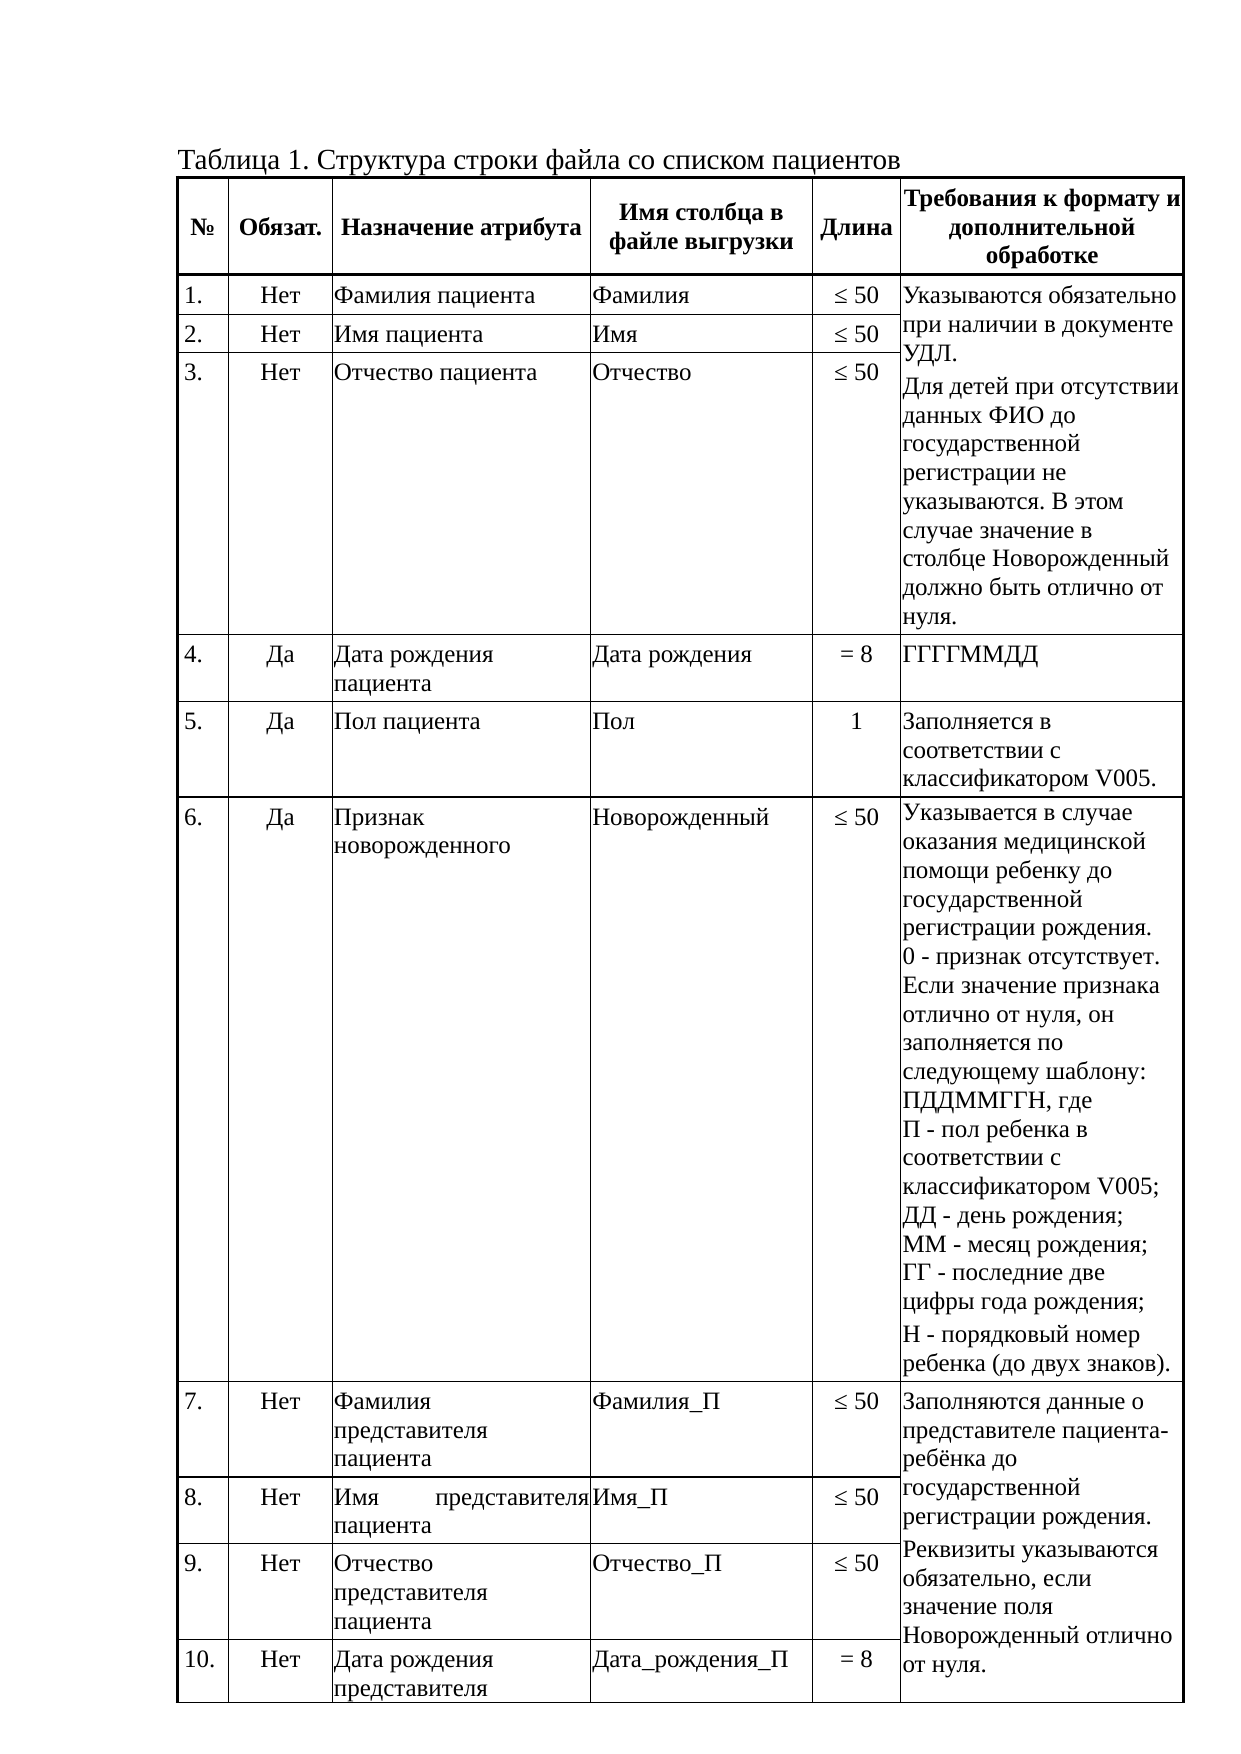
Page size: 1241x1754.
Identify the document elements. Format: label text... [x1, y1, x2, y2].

table_cell Заполняются данные о представителе пациента-ребёнка до государственной регистрации рождения. Реквизиты указываются обязательно, если значение поля Новорожденный отлично от нуля. Указываются обязательно при наличии в документе УДЛ. [901, 1382, 1182, 1702]
table_cell ≤ 50 [813, 1382, 900, 1476]
table_cell Нет [229, 353, 332, 634]
table_cell Указывается в случае оказания медицинской помощи ребенку до государственной регистрации рождения. 0 - признак отсутствует. Если значение признака отлично от нуля, он заполняется по следующему шаблону: ПДДММГГН, где П - пол ребенка в соответствии с классификатором V005; ДД - день рождения; ММ - месяц рождения; ГГ - последние две цифры года рождения; Н - порядковый номер ребенка (до двух знаков). [901, 798, 1182, 1381]
table_cell ≤ 50 [813, 1478, 900, 1543]
table_header Обязат. [229, 179, 332, 273]
table_cell Отчество представителя пациента [333, 1544, 590, 1639]
table_cell Нет [229, 1382, 332, 1476]
table_cell Дата_рождения_П [591, 1640, 812, 1702]
table_header Длина [813, 179, 900, 273]
table_cell Отчество [591, 353, 812, 634]
table_header Назначение атрибута [333, 179, 590, 273]
table_cell Отчество пациента [333, 353, 590, 634]
table_cell ≤ 50 [813, 798, 900, 1381]
table_cell Имя_П [591, 1478, 812, 1543]
table_cell [179, 1640, 228, 1702]
table_cell Фамилия [591, 276, 812, 313]
table_cell 1 [813, 702, 900, 796]
table_cell Нет [229, 276, 332, 313]
list Таблица 1. Структура строки файла со списком пациентов [177, 142, 1181, 176]
table_cell Фамилия представителя пациента [333, 1382, 590, 1476]
table_cell ≤ 50 [813, 276, 900, 313]
table_cell Указываются обязательно при наличии в документе УДЛ. Для детей при отсутствии данных ФИО до государственной регистрации не указываются. В этом случае значение в столбце Новорожденный должно быть отлично от нуля. [901, 276, 1182, 634]
table_cell Да [229, 798, 332, 1381]
table_cell Нет [229, 1544, 332, 1639]
table_cell Нет [229, 1478, 332, 1543]
table_cell [179, 1382, 228, 1476]
table_cell [179, 276, 228, 313]
table_cell Нет [229, 315, 332, 352]
table_cell Заполняется в соответствии с классификатором V005. [901, 702, 1182, 796]
table_cell ≤ 50 [813, 1544, 900, 1639]
table_header № [179, 179, 228, 273]
table_cell Имя пациента [333, 315, 590, 352]
table_cell ≤ 50 [813, 353, 900, 634]
table_cell [179, 635, 228, 701]
table_cell Фамилия_П [591, 1382, 812, 1476]
table_cell Да [229, 702, 332, 796]
table_cell [179, 353, 228, 634]
table_cell Нет [229, 1640, 332, 1702]
table_header Имя столбца в файле выгрузки [591, 179, 812, 273]
table_cell Пол [591, 702, 812, 796]
table_cell Дата рождения пациента [333, 635, 590, 701]
table_cell Пол пациента [333, 702, 590, 796]
table_cell = 8 [813, 635, 900, 701]
table_cell Фамилия пациента [333, 276, 590, 313]
table_cell = 8 [813, 1640, 900, 1702]
table_cell [179, 315, 228, 352]
table_header Требования к формату и дополнительной обработке [901, 179, 1182, 273]
table_cell Имя [591, 315, 812, 352]
table_cell [179, 798, 228, 1381]
table_cell ≤ 50 [813, 315, 900, 352]
table_cell Отчество_П [591, 1544, 812, 1639]
table_cell Имя представителя пациента [333, 1478, 590, 1543]
table_cell Новорожденный [591, 798, 812, 1381]
table_cell ГГГГММДД [901, 635, 1182, 701]
table_cell Признак новорожденного [333, 798, 590, 1381]
table_cell Дата рождения представителя пациента [333, 1640, 590, 1702]
table_cell [179, 1478, 228, 1543]
table_cell Да [229, 635, 332, 701]
table_cell [179, 1544, 228, 1639]
table_cell Дата рождения [591, 635, 812, 701]
table_cell [179, 702, 228, 796]
